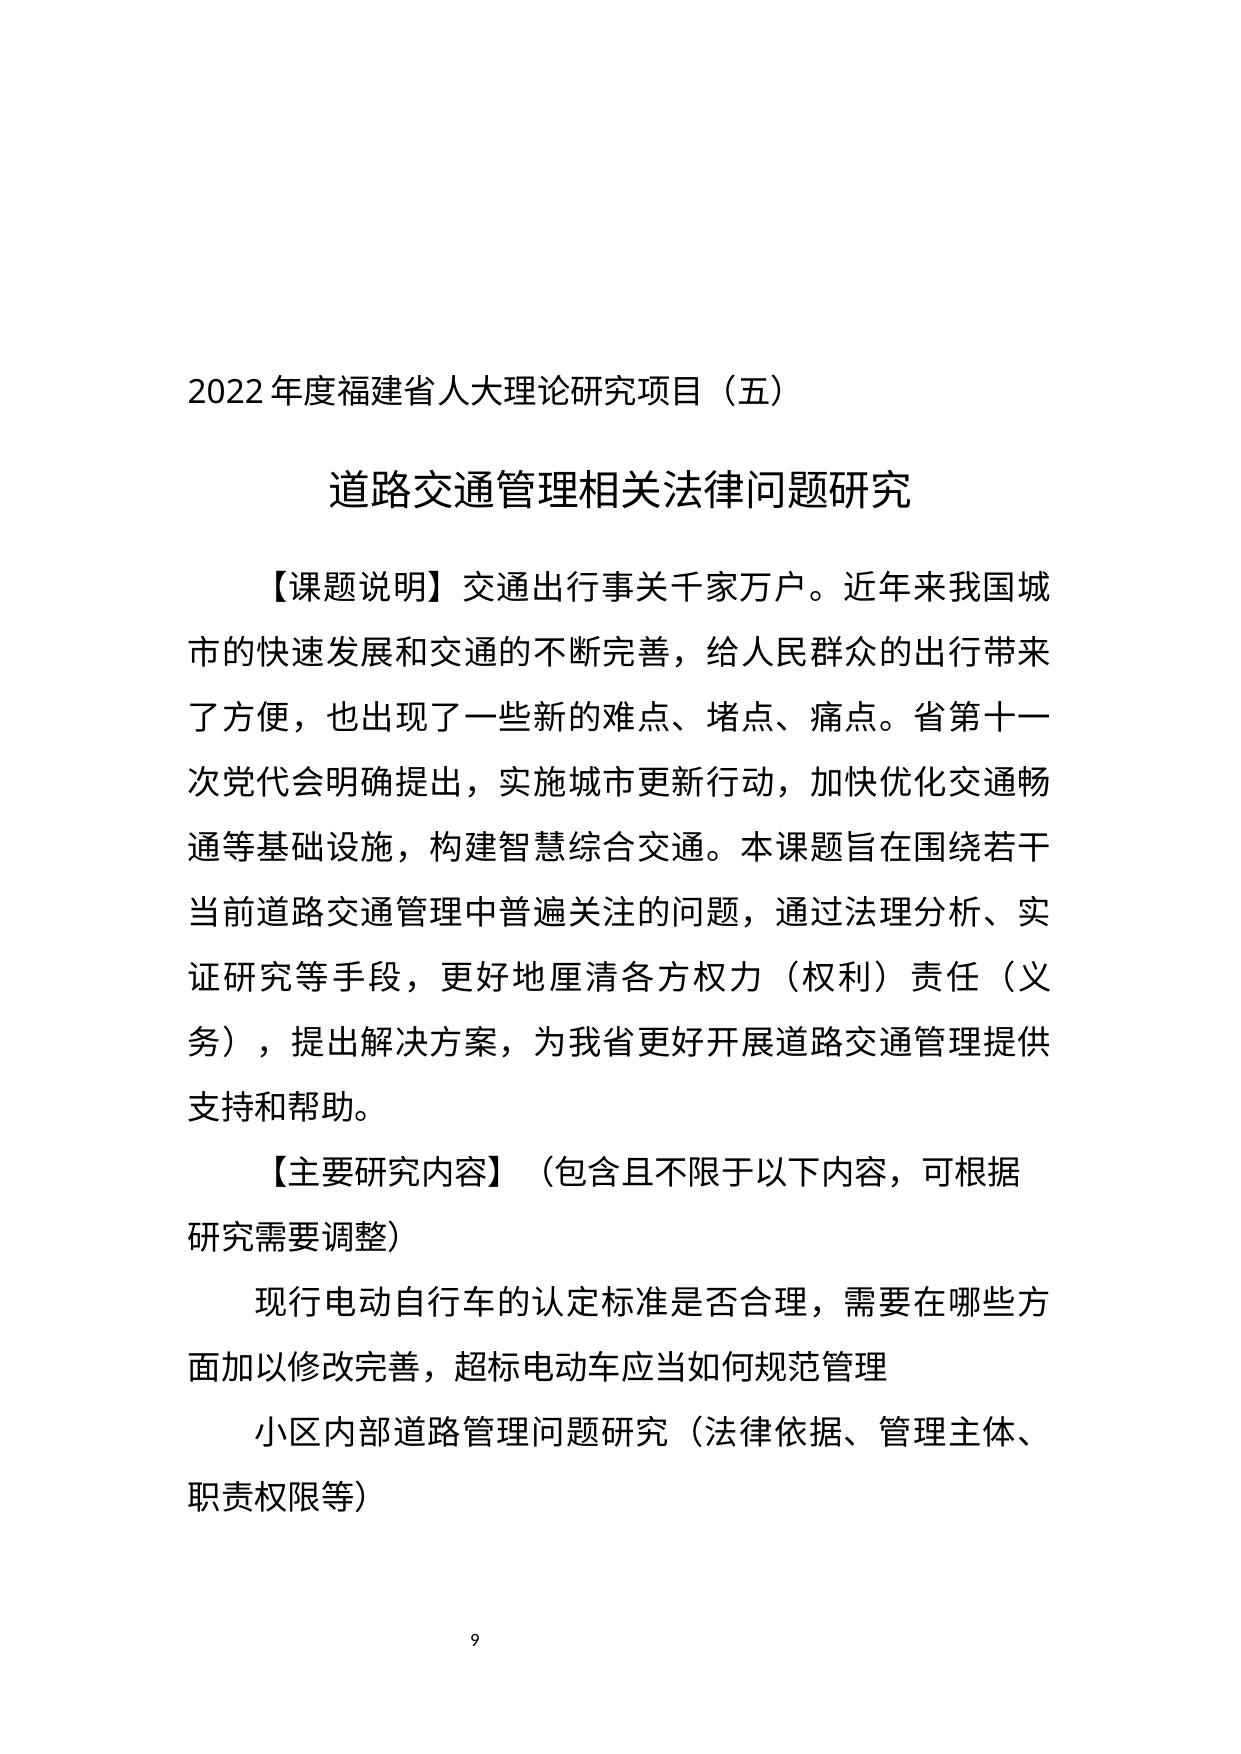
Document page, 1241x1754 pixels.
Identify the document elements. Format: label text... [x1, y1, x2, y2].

text 【课题说明】交通出行事关千家万户。近年来我国城市的快速发展和交通的不断完善，给人民群众的出行带来了方便，也出现了一些新的难点、堵点、痛点。省第十一次党代会明确提出，实施城市更新行动，加快优化交通畅通等基础设施，构建智慧综合交通。本课题旨在围绕若干当前道路交通管理中普遍关注的问题，通过法理分析、实证研究等手段，更好地厘清各方权力（权利）责任（义务），提出解决方案，为我省更好开展道路交通管理提供支持和帮助。 [187, 552, 1053, 1137]
text 2022年度福建省人大理论研究项目（五） [187, 357, 1053, 422]
text 现行电动自行车的认定标准是否合理，需要在哪些方面加以修改完善，超标电动车应当如何规范管理 [187, 1267, 1053, 1397]
text 【主要研究内容】（包含且不限于以下内容，可根据研究需要调整） [187, 1137, 1053, 1267]
text 小区内部道路管理问题研究（法律依据、管理主体、职责权限等） [187, 1397, 1053, 1527]
text 道路交通管理相关法律问题研究 [187, 454, 1053, 519]
